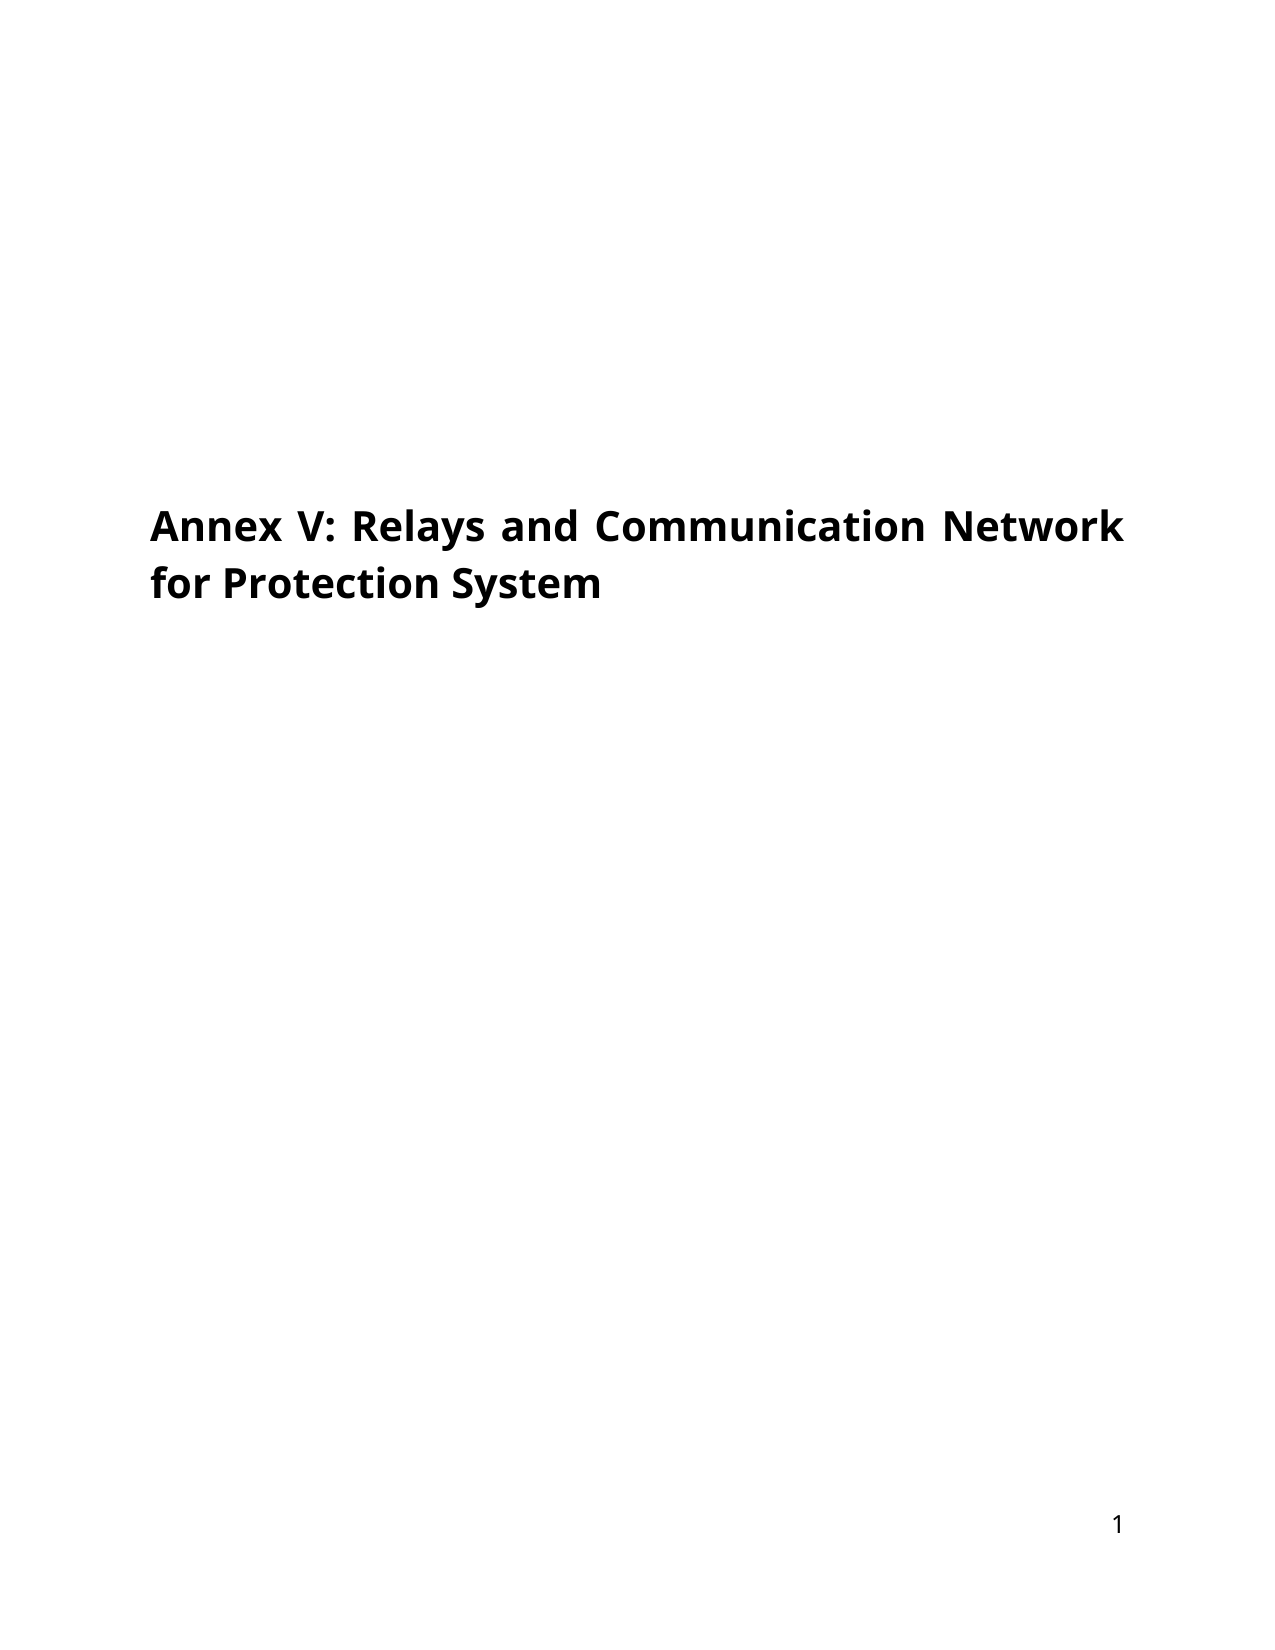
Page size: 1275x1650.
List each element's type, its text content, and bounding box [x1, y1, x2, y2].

text Annex V: Relays and Communication Network for Protection System [150, 497, 1125, 611]
